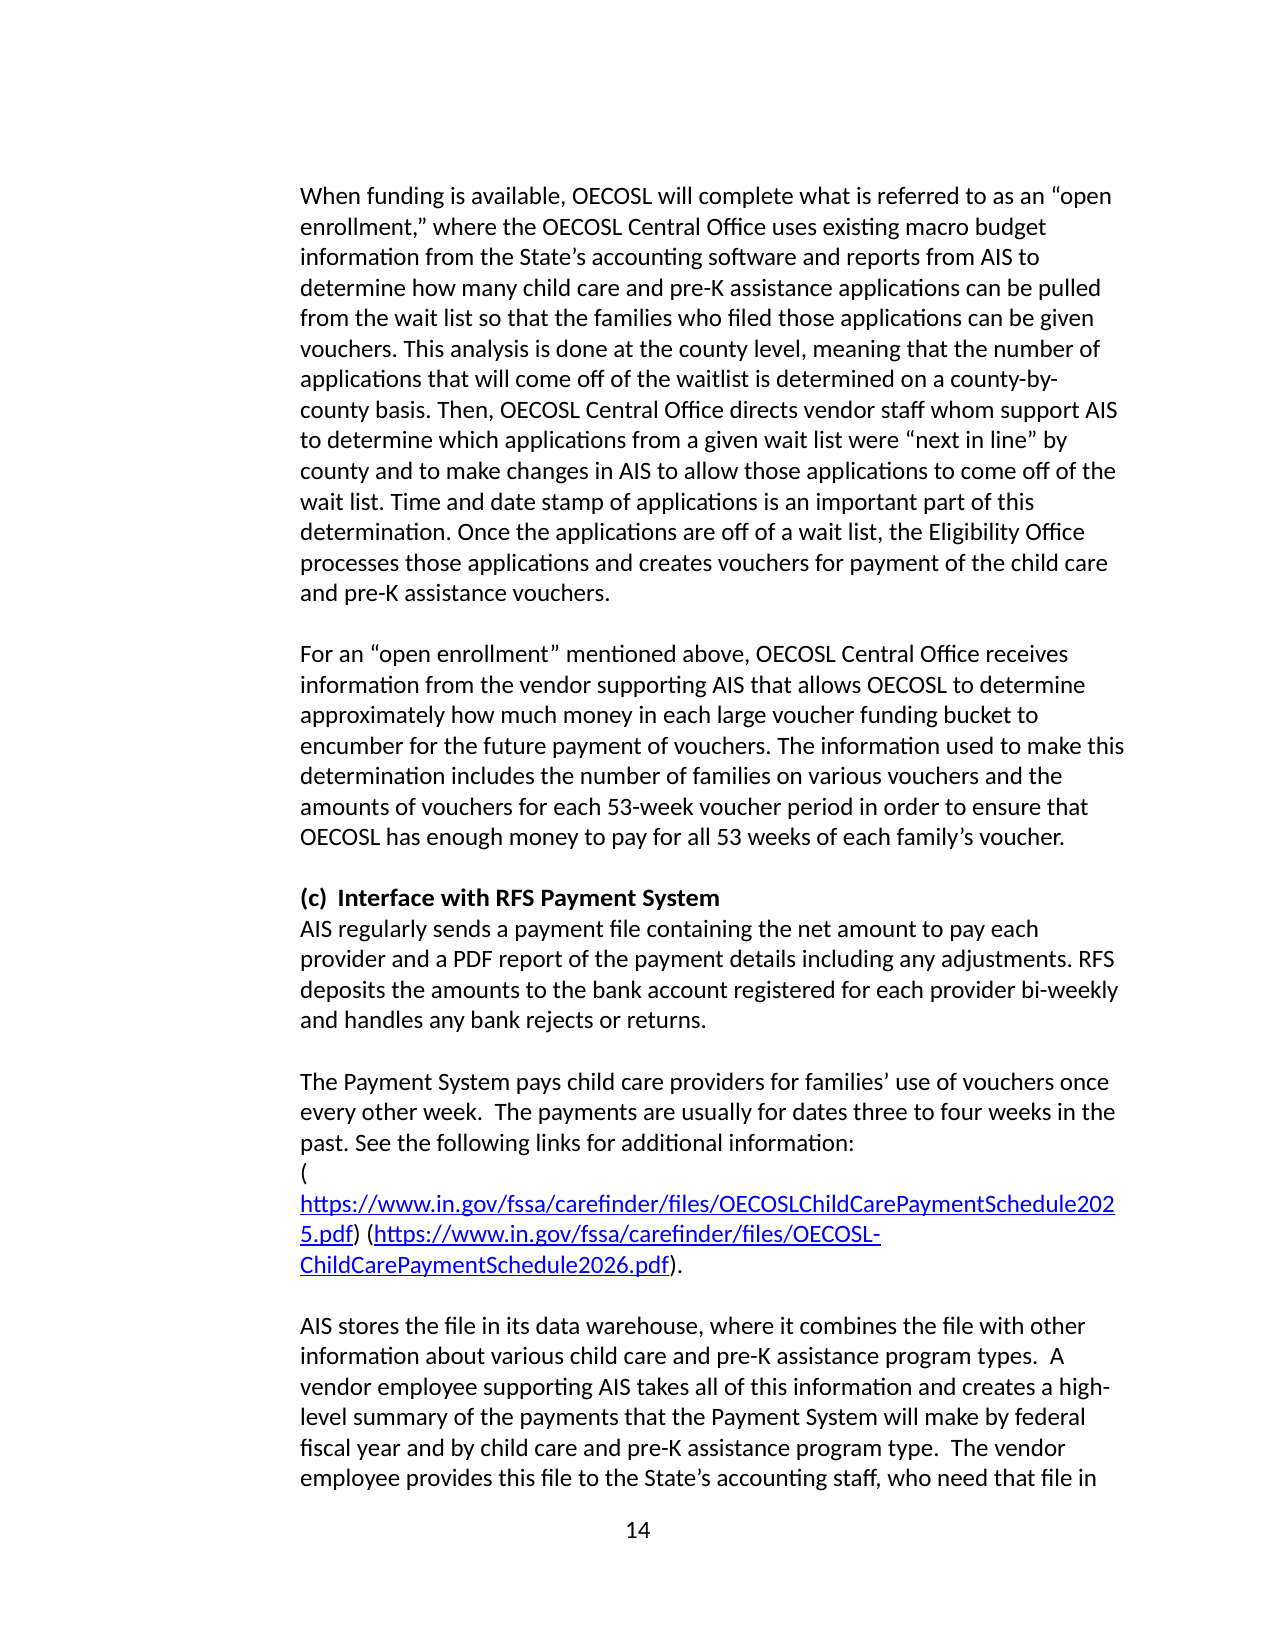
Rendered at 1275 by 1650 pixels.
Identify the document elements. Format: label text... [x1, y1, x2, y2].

subtitle Interface with RFS Payment System [300, 882, 1125, 913]
list AIS regularly sends a payment file containing the net amount to pay each provider and a PDF report of the payment details including any adjustments. RFS deposits the amounts to the bank account registered for each provider bi-weekly and handles any bank rejects or returns. [300, 913, 1125, 1035]
list For an “open enrollment” mentioned above, OECOSL Central Office receives information from the vendor supporting AIS that allows OECOSL to determine approximately how much money in each large voucher funding bucket to encumber for the future payment of vouchers. The information used to make this determination includes the number of families on various vouchers and the amounts of vouchers for each 53-week voucher period in order to ensure that OECOSL has enough money to pay for all 53 weeks of each family’s voucher. [300, 638, 1125, 852]
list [300, 1310, 1125, 1493]
list When funding is available, OECOSL will complete what is referred to as an “open enrollment,” where the OECOSL Central Office uses existing macro budget information from the State’s accounting software and reports from AIS to determine how many child care and pre-K assistance applications can be pulled from the wait list so that the families who filed those applications can be given vouchers. This analysis is done at the county level, meaning that the number of applications that will come off of the waitlist is determined on a county-by-county basis. Then, OECOSL Central Office directs vendor staff whom support AIS to determine which applications from a given wait list were “next in line” by county and to make changes in AIS to allow those applications to come off of the wait list. Time and date stamp of applications is an important part of this determination. Once the applications are off of a wait list, the Eligibility Office processes those applications and creates vouchers for payment of the child care and pre-K assistance vouchers. [300, 181, 1125, 608]
list The Payment System pays child care providers for families’ use of vouchers once every other week. The payments are usually for dates three to four weeks in the past. See the following links for additional information: (https://www.in.gov/fssa/carefinder/files/OECOSLChildCarePaymentSchedule2025.pdf) (https://www.in.gov/fssa/carefinder/files/OECOSL-ChildCarePaymentSchedule2026.pdf). [300, 1066, 1125, 1279]
